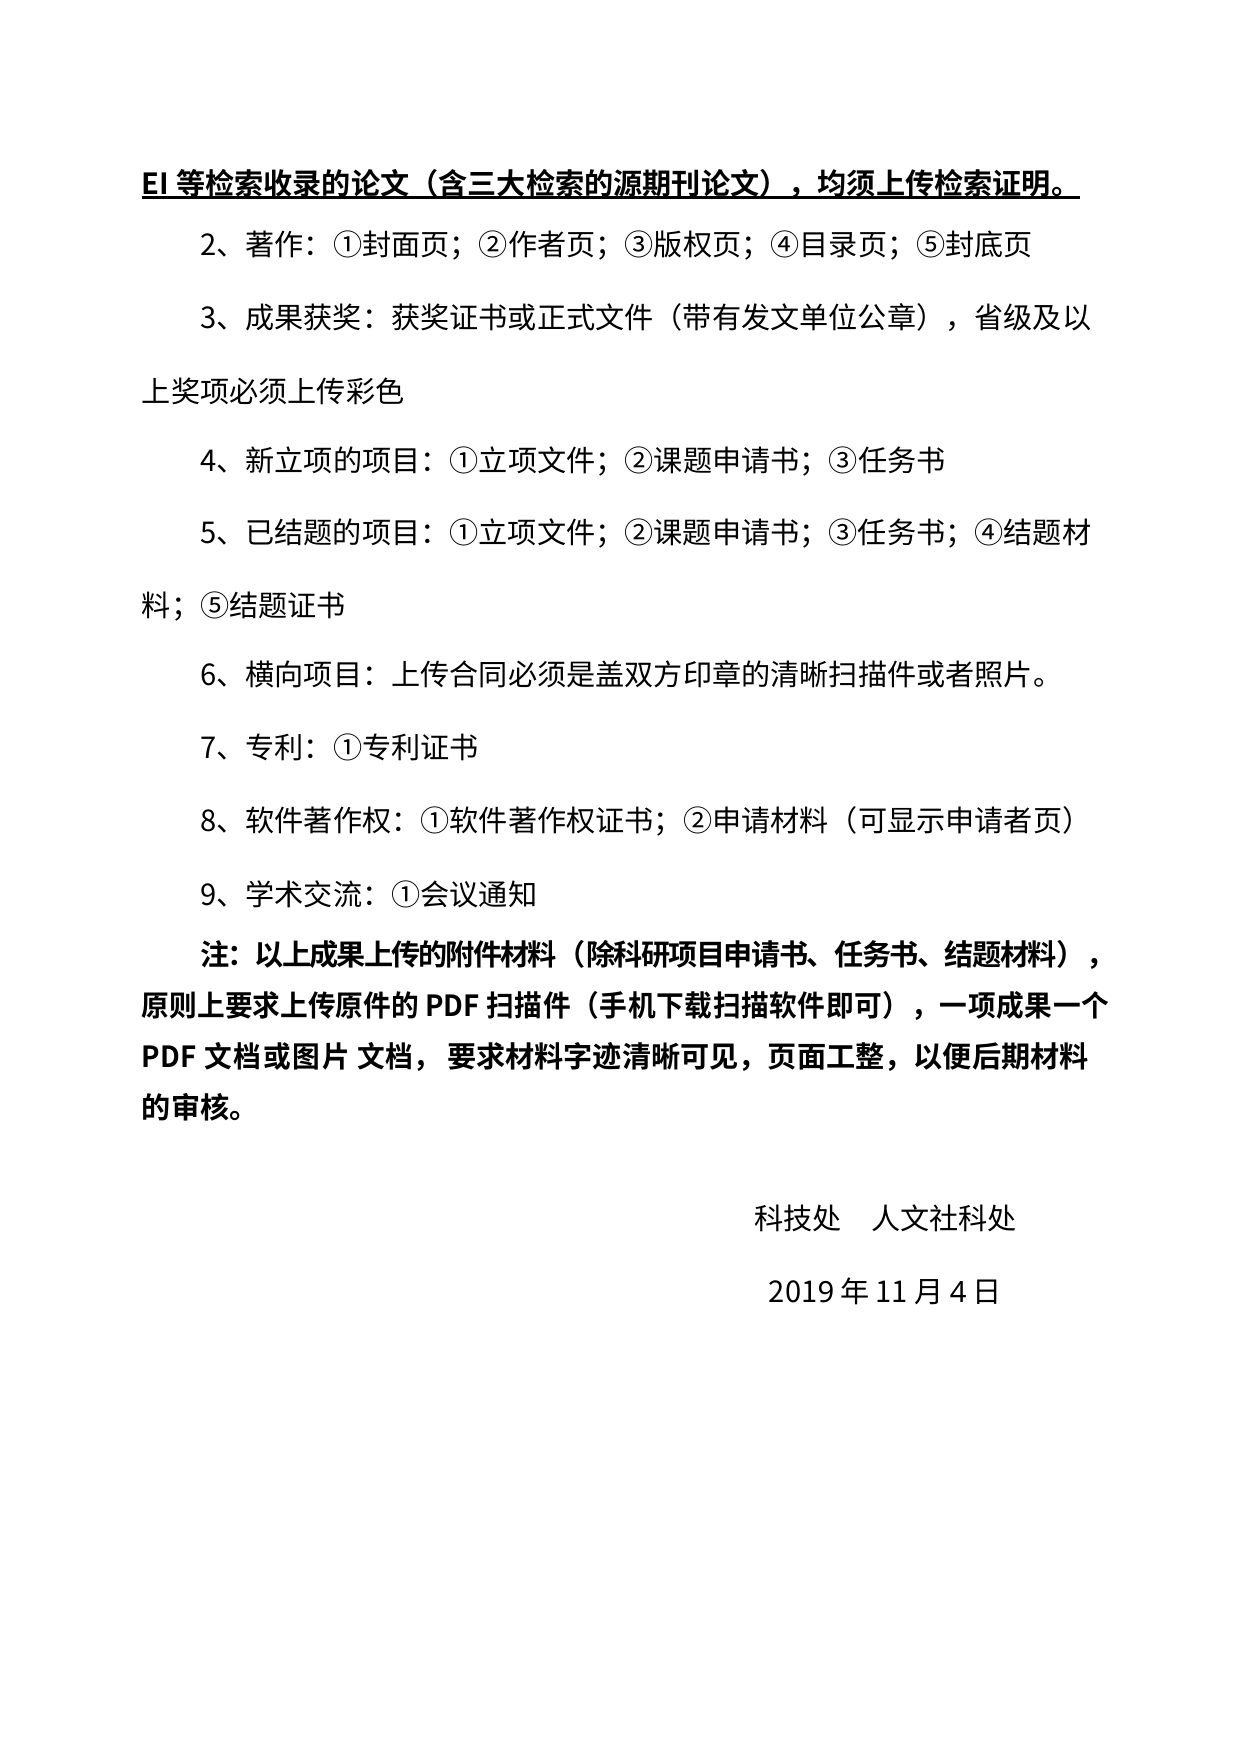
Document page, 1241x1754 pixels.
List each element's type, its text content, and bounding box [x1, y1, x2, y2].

subtitle 注：以上成果上传的附件材料（除科研项目申请书、任务书、结题材料），原则上要求上传原件的 PDF 扫描件（手机下载扫描软件即可），一项成果一个PDF 文档或图片 文档， 要求材料字迹清晰可见，页面工整，以便后期材料的审核。 [142, 932, 1114, 1127]
text 3、成果获奖：获奖证书或正式文件（带有发文单位公章），省级及以上奖项必须上传彩色 [142, 295, 1098, 411]
text 6、横向项目：上传合同必须是盖双方印章的清晰扫描件或者照片。 [200, 656, 1126, 693]
text 7、专利：①专利证书 [200, 724, 1126, 767]
text 科技处 人文社科处2019年 11 月4 日 [754, 1195, 1017, 1311]
text 2、著作：①封面页；②作者页；③版权页；④目录页；⑤封底页 [200, 222, 1126, 264]
text 4、新立项的项目：①立项文件；②课题申请书；③任务书 [200, 441, 1126, 479]
text 8、软件著作权：①软件著作权证书；②申请材料（可显示申请者页） [200, 798, 1126, 840]
subtitle EI 等检索收录的论文（含三大检索的源期刊论文），均须上传检索证明。 [142, 156, 1126, 203]
text 5、已结题的项目：①立项文件；②课题申请书；③任务书；④结题材料；⑤结题证书 [142, 510, 1099, 625]
text 9、学术交流：①会议通知 [200, 871, 1126, 914]
